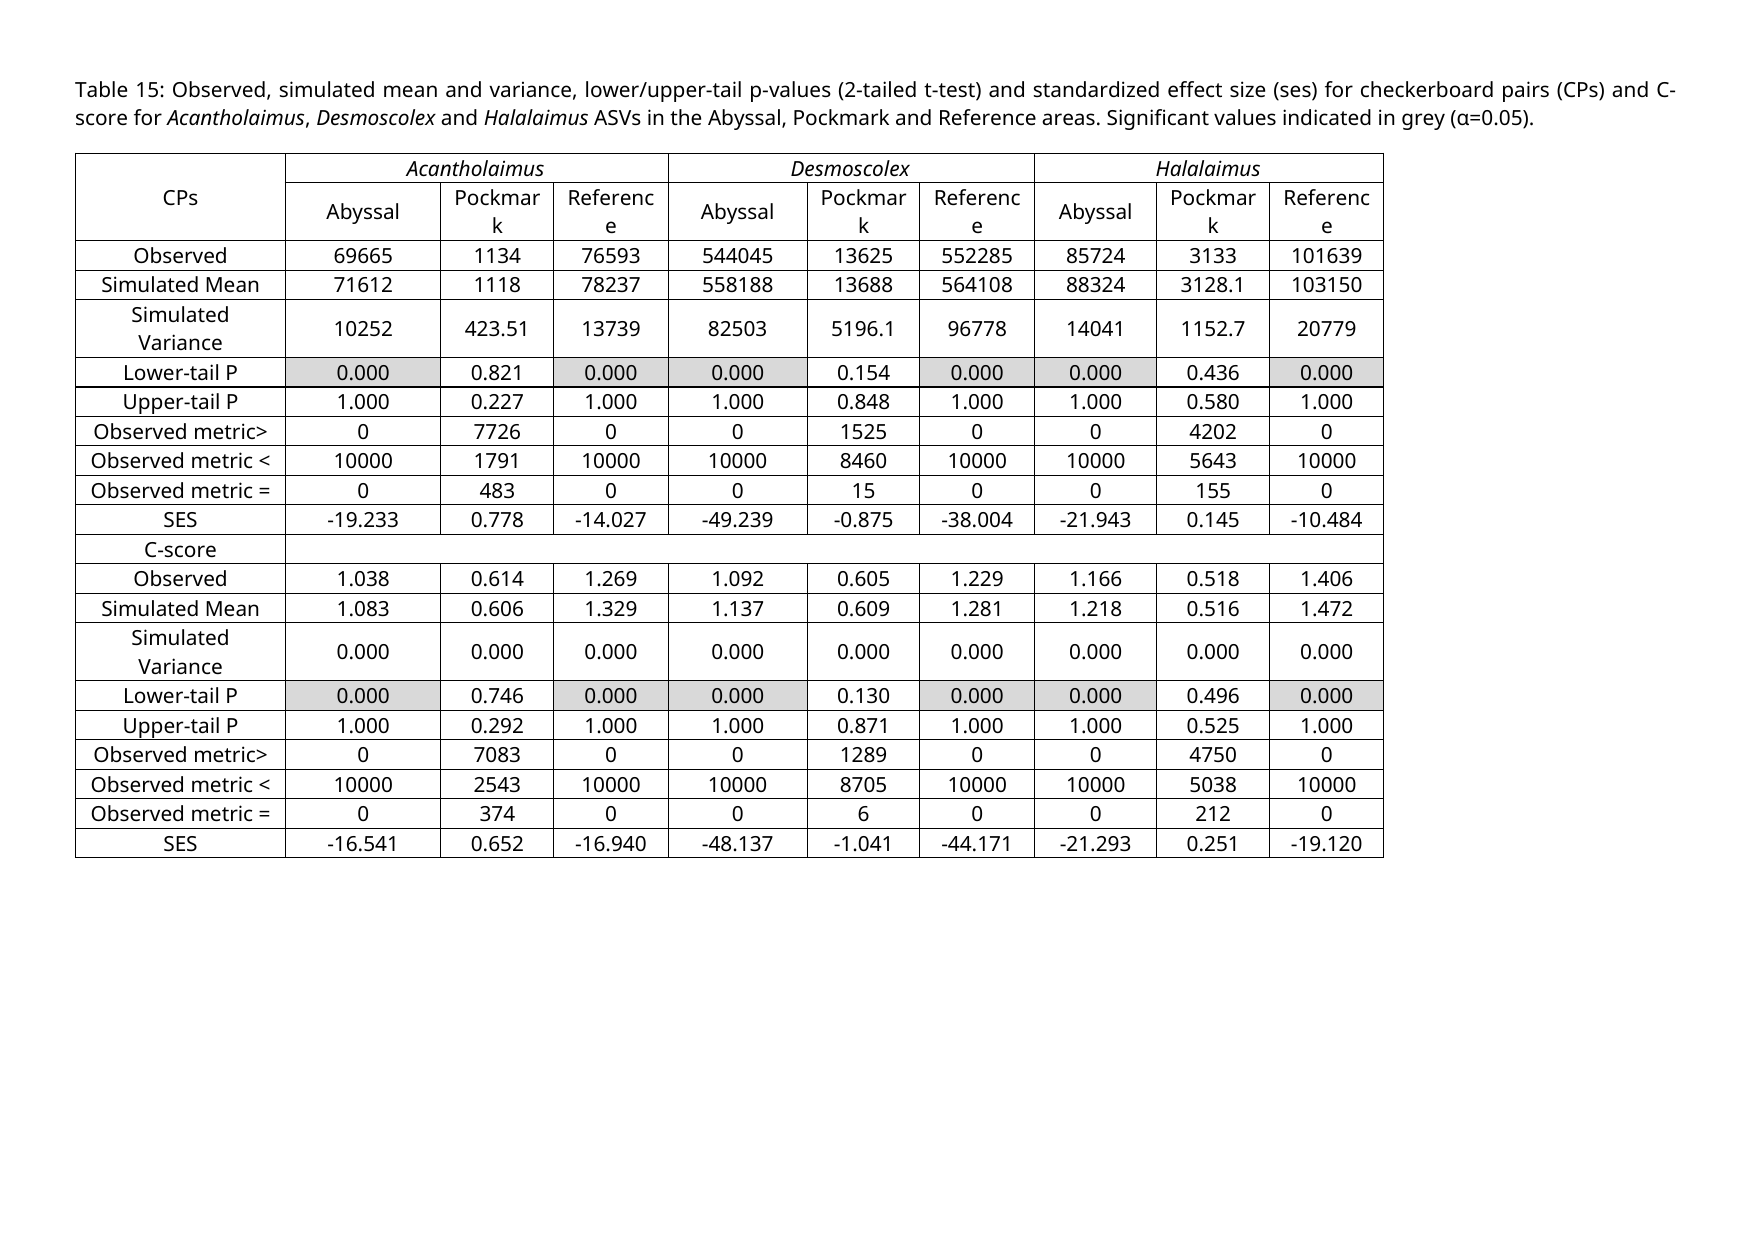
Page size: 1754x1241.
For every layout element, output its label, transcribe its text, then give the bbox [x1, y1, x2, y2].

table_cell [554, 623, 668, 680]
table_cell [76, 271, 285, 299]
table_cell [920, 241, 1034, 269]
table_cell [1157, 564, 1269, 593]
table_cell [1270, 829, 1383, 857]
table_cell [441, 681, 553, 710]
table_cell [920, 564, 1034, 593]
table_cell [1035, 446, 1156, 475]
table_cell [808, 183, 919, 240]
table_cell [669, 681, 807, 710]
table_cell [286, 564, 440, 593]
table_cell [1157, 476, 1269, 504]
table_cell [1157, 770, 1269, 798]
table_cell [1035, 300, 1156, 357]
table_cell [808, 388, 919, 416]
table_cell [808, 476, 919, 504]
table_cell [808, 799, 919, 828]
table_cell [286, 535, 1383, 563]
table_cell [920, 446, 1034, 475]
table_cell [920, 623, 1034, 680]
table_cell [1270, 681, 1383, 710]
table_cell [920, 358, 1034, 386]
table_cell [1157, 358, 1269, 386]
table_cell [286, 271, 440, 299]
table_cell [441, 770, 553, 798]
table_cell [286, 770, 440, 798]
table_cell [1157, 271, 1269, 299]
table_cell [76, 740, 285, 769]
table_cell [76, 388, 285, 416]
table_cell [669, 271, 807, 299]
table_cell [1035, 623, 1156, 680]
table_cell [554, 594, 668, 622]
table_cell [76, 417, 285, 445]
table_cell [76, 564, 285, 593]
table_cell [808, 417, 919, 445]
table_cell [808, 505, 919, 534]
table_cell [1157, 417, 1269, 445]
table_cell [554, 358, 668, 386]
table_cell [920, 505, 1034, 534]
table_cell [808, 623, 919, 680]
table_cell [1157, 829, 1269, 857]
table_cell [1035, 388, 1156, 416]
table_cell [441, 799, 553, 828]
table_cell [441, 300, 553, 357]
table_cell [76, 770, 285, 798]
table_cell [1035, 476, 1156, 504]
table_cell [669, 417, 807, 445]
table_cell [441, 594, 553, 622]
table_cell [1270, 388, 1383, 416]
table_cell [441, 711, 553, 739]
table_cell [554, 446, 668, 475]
text Table 15: Observed, simulated mean and variance, lower/upper-tail p-values (2-tailed t-test) and standardized effect size (ses) for checkerboard pairs (CPs) and C-score for Acantholaimus, Desmoscolex and Halalaimus ASVs in the Abyssal, Pockmark and Reference areas. Significant values indicated in grey (α=0.05). [75, 75, 1679, 132]
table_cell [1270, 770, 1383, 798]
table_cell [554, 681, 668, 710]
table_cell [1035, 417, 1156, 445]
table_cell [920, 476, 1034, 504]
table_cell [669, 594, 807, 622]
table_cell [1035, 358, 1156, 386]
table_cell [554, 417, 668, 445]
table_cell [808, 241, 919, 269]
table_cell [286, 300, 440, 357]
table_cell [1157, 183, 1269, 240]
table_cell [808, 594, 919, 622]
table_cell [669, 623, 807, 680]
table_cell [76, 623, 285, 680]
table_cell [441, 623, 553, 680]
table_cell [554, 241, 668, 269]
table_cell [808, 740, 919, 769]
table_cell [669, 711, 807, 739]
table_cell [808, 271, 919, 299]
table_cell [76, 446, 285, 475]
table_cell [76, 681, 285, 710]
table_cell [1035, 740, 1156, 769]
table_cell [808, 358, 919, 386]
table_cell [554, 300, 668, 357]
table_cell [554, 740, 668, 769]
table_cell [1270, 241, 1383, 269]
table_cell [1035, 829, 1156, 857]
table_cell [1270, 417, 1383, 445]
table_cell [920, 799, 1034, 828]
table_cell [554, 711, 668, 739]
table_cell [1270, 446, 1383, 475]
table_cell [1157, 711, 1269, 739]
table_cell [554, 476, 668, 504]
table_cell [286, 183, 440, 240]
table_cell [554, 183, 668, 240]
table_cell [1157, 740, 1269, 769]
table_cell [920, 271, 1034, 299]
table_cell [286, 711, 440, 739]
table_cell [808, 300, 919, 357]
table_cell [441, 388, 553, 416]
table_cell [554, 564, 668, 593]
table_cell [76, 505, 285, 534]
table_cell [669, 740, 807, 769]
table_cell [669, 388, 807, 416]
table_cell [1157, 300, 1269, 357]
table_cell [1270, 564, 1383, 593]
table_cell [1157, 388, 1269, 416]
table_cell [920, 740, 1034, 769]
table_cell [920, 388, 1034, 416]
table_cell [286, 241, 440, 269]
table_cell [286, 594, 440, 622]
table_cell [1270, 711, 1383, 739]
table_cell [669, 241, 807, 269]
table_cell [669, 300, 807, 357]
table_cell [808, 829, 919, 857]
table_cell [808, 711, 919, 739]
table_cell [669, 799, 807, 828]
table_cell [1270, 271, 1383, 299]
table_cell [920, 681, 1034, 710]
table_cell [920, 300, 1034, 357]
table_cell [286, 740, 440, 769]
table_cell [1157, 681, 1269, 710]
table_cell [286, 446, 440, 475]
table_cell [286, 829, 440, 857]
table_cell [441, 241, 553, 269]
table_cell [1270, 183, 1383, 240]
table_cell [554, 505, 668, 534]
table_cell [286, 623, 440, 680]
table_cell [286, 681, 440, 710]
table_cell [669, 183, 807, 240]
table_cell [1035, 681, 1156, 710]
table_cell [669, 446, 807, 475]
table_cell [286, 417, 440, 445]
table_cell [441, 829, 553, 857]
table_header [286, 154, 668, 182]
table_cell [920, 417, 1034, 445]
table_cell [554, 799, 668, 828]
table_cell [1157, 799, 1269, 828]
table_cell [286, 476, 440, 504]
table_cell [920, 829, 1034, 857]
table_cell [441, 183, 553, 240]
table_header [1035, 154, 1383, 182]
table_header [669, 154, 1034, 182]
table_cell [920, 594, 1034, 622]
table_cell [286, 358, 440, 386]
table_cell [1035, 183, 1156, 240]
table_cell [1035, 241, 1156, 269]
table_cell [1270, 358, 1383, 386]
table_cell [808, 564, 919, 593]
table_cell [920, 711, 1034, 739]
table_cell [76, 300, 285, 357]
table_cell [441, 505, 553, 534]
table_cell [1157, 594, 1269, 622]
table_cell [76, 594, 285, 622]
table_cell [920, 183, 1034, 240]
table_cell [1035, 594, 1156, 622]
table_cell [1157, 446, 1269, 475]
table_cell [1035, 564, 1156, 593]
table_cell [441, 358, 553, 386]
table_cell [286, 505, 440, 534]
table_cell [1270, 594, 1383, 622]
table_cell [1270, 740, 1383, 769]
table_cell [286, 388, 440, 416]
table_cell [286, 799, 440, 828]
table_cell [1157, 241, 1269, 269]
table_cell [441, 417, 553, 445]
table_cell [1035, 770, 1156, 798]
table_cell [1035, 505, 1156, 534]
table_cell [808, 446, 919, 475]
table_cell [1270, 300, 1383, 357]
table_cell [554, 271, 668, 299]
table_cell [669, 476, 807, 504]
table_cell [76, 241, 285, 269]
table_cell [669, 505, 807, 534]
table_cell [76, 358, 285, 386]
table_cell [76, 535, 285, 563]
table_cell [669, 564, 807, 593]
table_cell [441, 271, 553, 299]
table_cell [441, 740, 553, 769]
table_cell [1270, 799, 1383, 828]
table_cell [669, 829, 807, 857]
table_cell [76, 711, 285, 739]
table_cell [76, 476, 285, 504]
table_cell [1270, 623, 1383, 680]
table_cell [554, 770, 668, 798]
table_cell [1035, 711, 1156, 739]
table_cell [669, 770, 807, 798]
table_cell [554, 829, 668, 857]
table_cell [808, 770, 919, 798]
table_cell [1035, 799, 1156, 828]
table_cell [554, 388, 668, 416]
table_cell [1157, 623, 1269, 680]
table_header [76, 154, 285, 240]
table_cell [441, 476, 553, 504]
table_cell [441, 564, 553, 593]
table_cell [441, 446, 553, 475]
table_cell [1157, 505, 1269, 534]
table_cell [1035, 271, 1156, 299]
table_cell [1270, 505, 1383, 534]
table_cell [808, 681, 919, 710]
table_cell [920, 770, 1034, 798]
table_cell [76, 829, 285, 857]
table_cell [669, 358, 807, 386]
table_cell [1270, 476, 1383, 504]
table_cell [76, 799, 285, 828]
